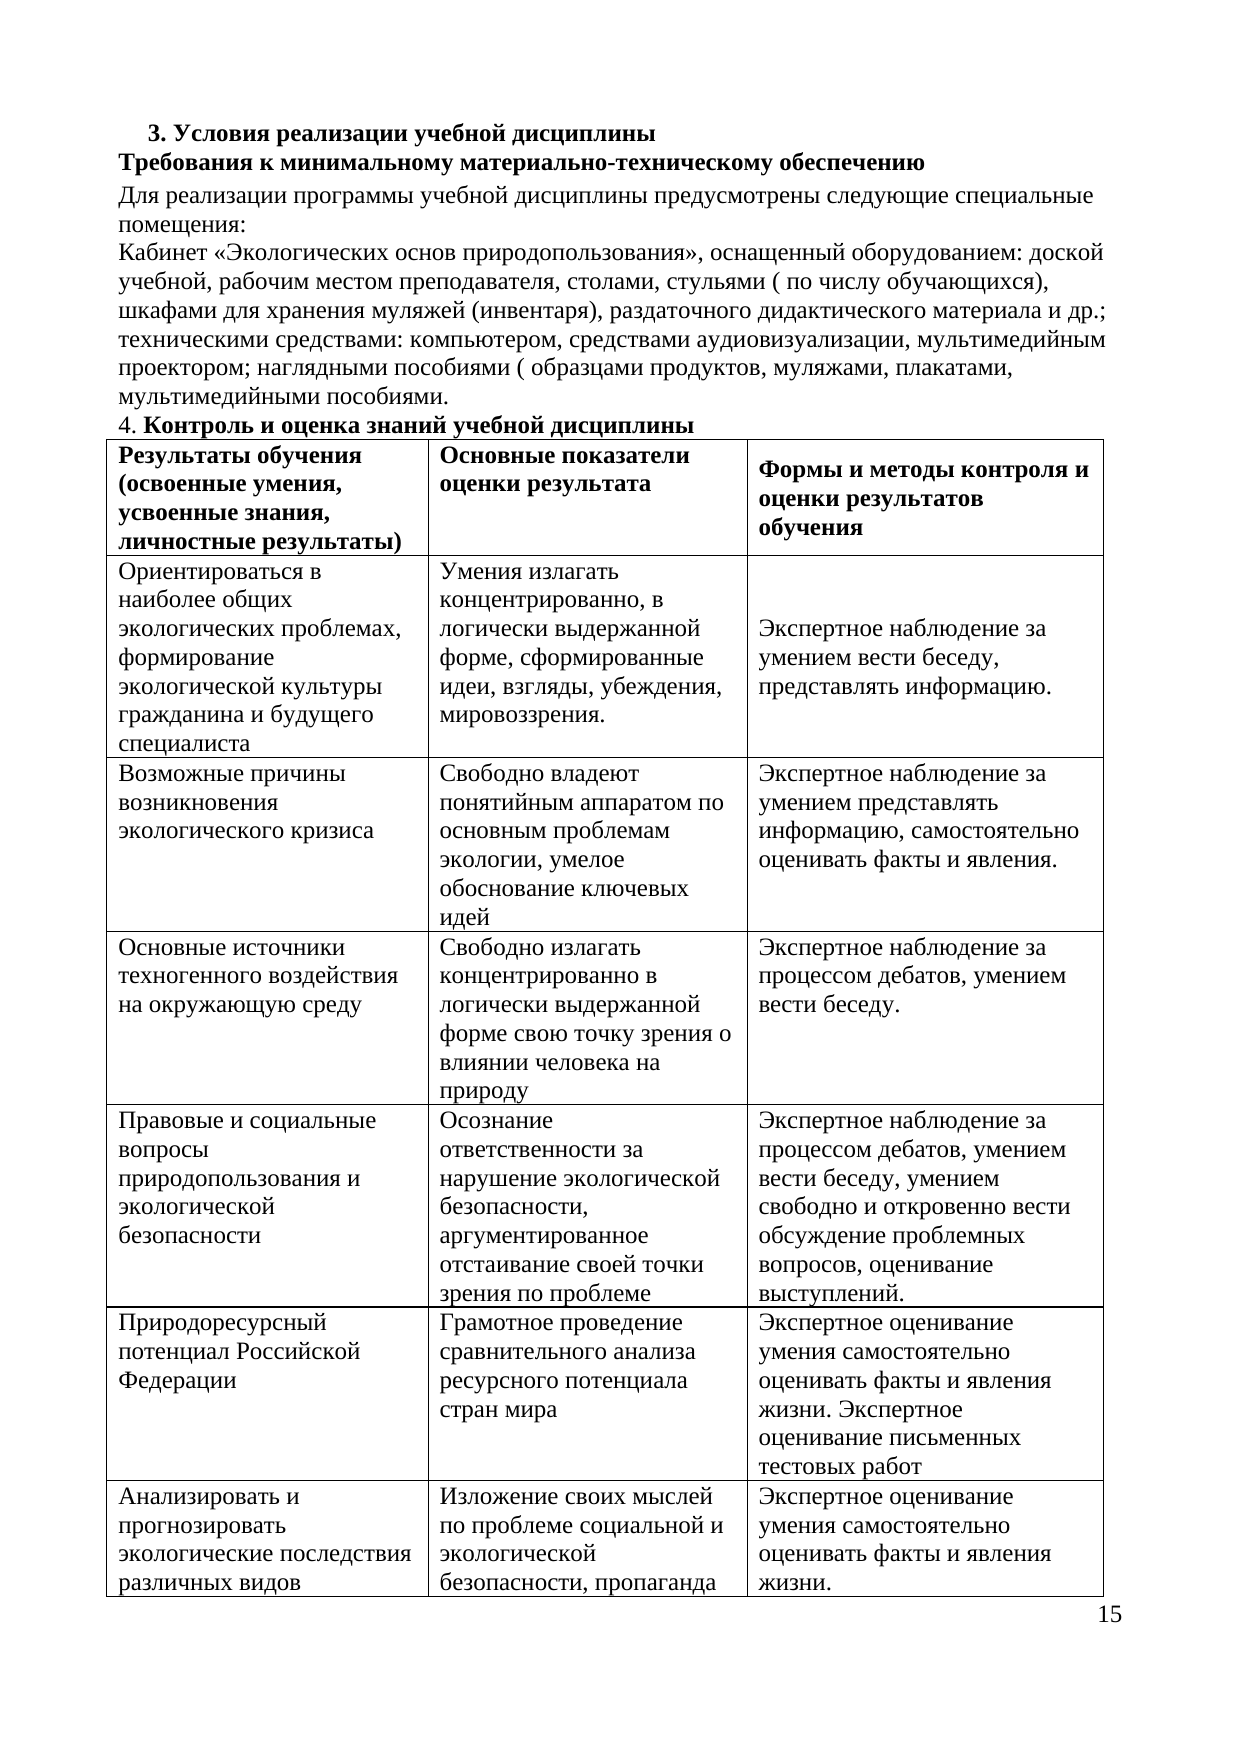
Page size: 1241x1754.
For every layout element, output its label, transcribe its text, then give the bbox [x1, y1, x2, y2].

table_cell Экспертное наблюдение за процессом дебатов, умением вести беседу. [748, 932, 1103, 1104]
text 4. Контроль и оценка знаний учебной дисциплины [118, 410, 1122, 439]
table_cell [107, 1481, 428, 1596]
table_cell Экспертное оценивание умения самостоятельно оценивать факты и явления жизни. Экспертное оценивание письменных тестовых работ [748, 1308, 1103, 1480]
table_cell Умения излагать концентрированно, в логически выдержанной форме, сформированные идеи, взгляды, убеждения, мировоззрения. [429, 556, 747, 757]
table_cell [748, 1481, 1103, 1596]
table_header Результаты обучения (освоенные умения, усвоенные знания, личностные результаты) [107, 440, 428, 555]
table_cell Осознание ответственности за нарушение экологической безопасности, аргументированное отстаивание своей точки зрения по проблеме [429, 1105, 747, 1306]
table_header Основные показатели оценки результата [429, 440, 747, 555]
text 3. Условия реализации учебной дисциплины [118, 118, 1122, 147]
text Для реализации программы учебной дисциплины предусмотрены следующие специальные помещения: [118, 180, 1122, 237]
table_cell Природоресурсный потенциал Российской Федерации [107, 1308, 428, 1480]
table_header Формы и методы контроля и оценки результатов обучения [748, 440, 1103, 555]
table_cell Правовые и социальные вопросы природопользования и экологической безопасности [107, 1105, 428, 1306]
table_cell Экспертное наблюдение за умением представлять информацию, самостоятельно оценивать факты и явления. [748, 758, 1103, 931]
table_cell Основные источники техногенного воздействия на окружающую среду [107, 932, 428, 1104]
table_cell Свободно владеют понятийным аппаратом по основным проблемам экологии, умелое обоснование ключевых идей [429, 758, 747, 931]
table_cell Экспертное наблюдение за процессом дебатов, умением вести беседу, умением свободно и откровенно вести обсуждение проблемных вопросов, оценивание выступлений. [748, 1105, 1103, 1306]
table_cell Грамотное проведение сравнительного анализа ресурсного потенциала стран мира [429, 1308, 747, 1480]
table_cell Экспертное наблюдение за умением вести беседу, представлять информацию. [748, 556, 1103, 757]
text Кабинет «Экологических основ природопользования», оснащенный оборудованием: доской учебной, рабочим местом преподавателя, столами, стульями ( по числу обучающихся), шкафами для хранения муляжей (инвентаря), раздаточного дидактического материала и др.; техническими средствами: компьютером, средствами аудиовизуализации, мультимедийным проектором; наглядными пособиями ( образцами продуктов, муляжами, плакатами, мультимедийными пособиями. [118, 237, 1122, 410]
text Требования к минимальному материально-техническому обеспечению [118, 147, 1122, 176]
table_cell Свободно излагать концентрированно в логически выдержанной форме свою точку зрения о влиянии человека на природу [429, 932, 747, 1104]
table_cell Возможные причины возникновения экологического кризиса [107, 758, 428, 931]
table_cell Ориентироваться в наиболее общих экологических проблемах, формирование экологической культуры гражданина и будущего специалиста [107, 556, 428, 757]
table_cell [429, 1481, 747, 1596]
